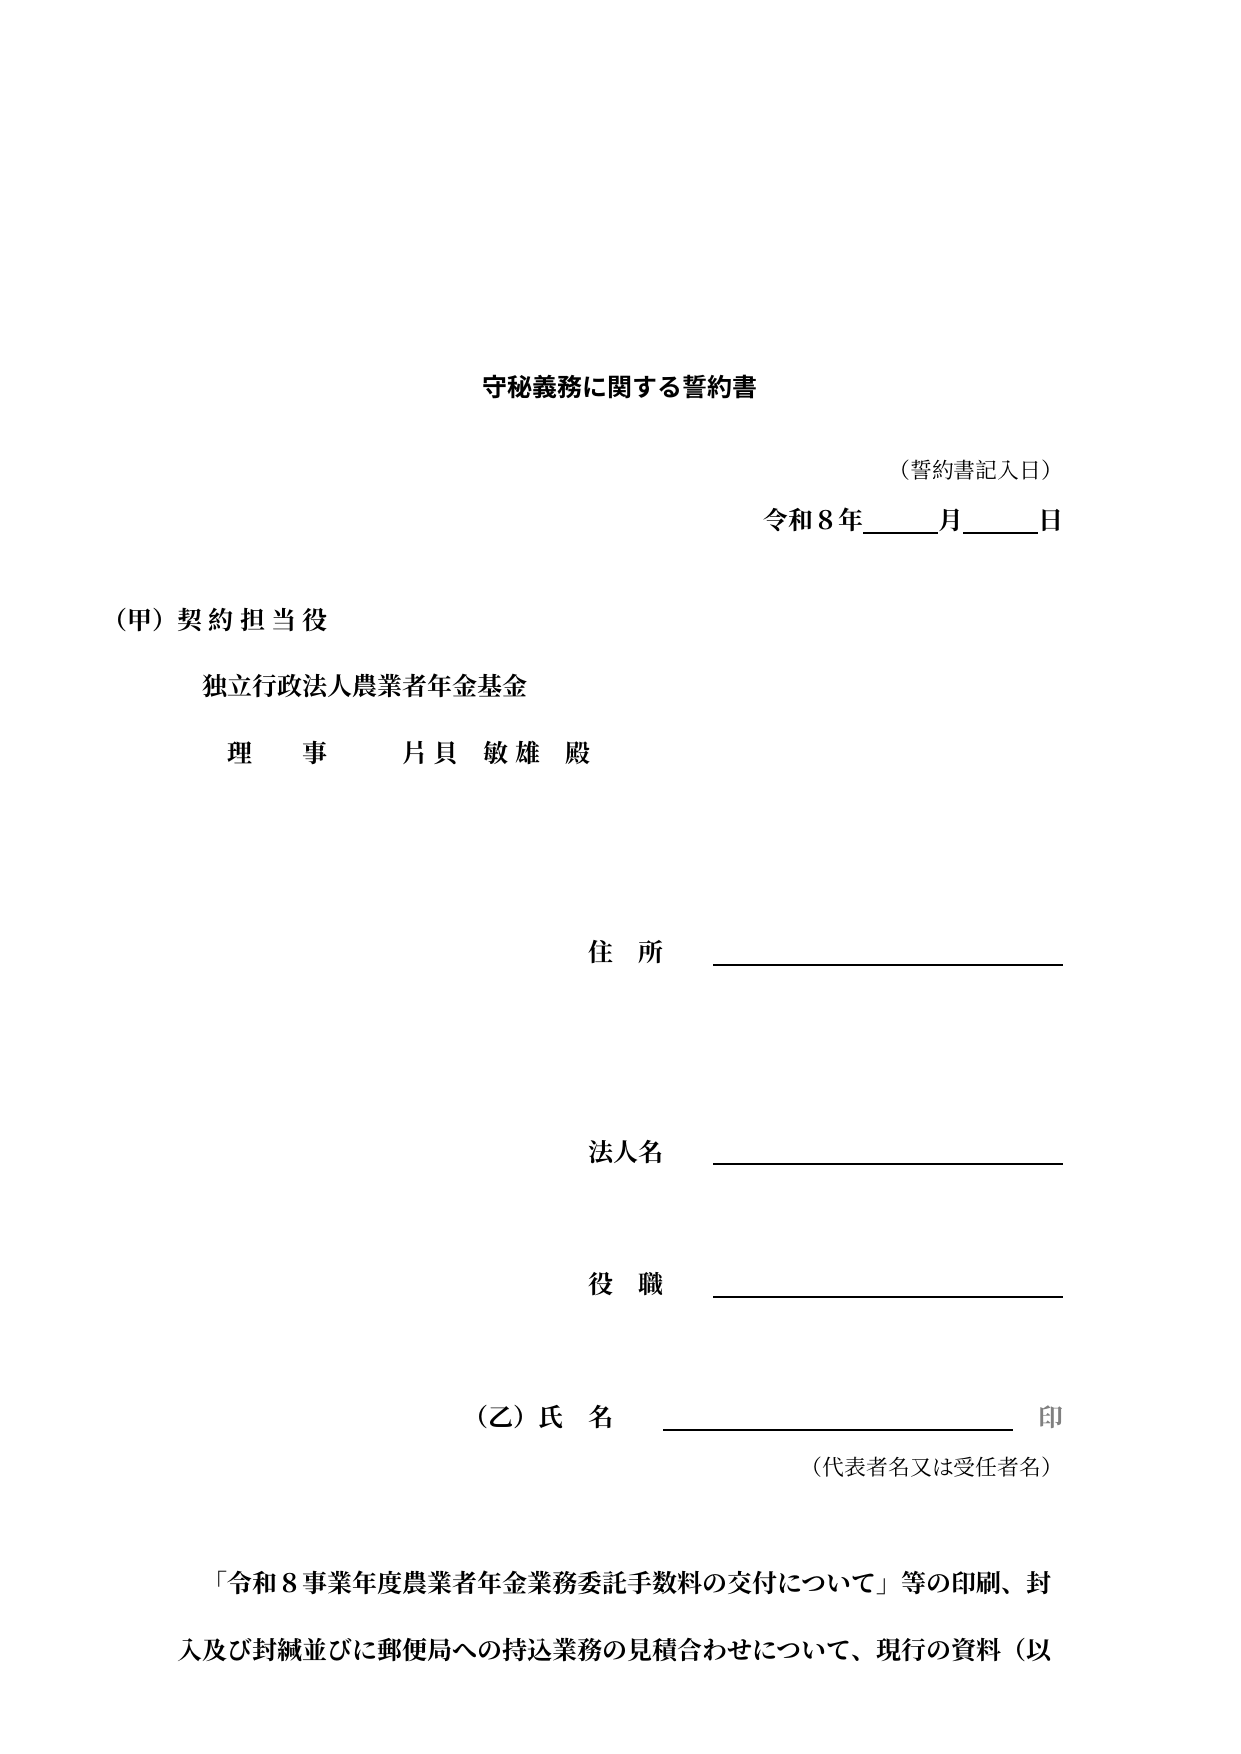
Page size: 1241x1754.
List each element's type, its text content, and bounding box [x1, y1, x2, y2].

text 理 事 片 貝 敏 雄 殿 [177, 718, 1063, 785]
text （代表者名又は受任者名） [177, 1449, 1063, 1482]
text 役 職 [177, 1250, 1063, 1316]
text 法人名 [177, 1117, 1063, 1183]
text 令和８年月日 [177, 486, 1063, 552]
text 守秘義務に関する誓約書 [177, 353, 1063, 419]
text （甲）契 約 担 当 役 [102, 585, 1063, 652]
text 独立行政法人農業者年金基金 [177, 652, 1063, 718]
text （乙）氏 名 印 [177, 1383, 1063, 1449]
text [177, 1549, 1063, 1682]
text （誓約書記入日） [177, 452, 1063, 486]
text 住 所 [177, 918, 1063, 984]
